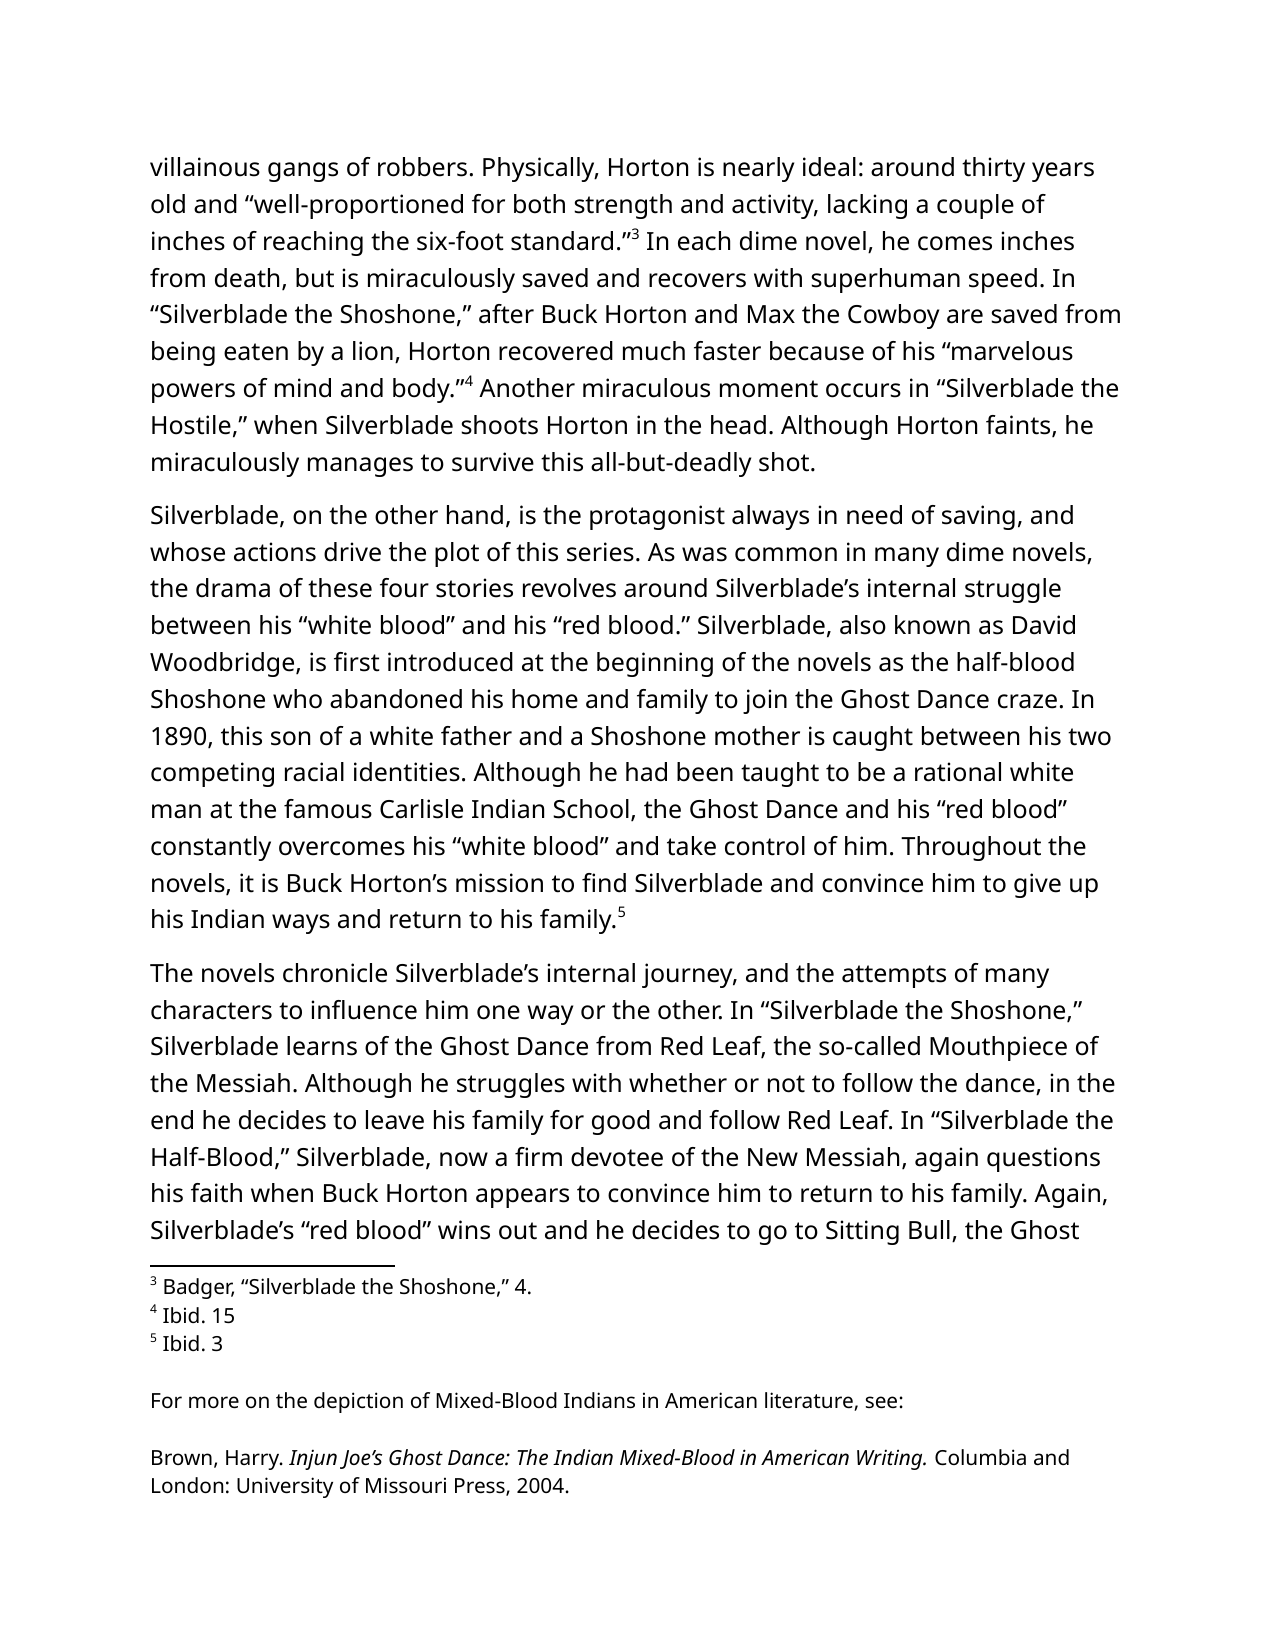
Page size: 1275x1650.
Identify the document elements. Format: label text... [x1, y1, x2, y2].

text Silverblade, on the other hand, is the protagonist always in need of saving, and whose actions drive the plot of this series. As was common in many dime novels, the drama of these four stories revolves around Silverblade’s internal struggle between his “white blood” and his “red blood.” Silverblade, also known as David Woodbridge, is first introduced at the beginning of the novels as the half-blood Shoshone who abandoned his home and family to join the Ghost Dance craze. In 1890, this son of a white father and a Shoshone mother is caught between his two competing racial identities. Although he had been taught to be a rational white man at the famous Carlisle Indian School, the Ghost Dance and his “red blood” constantly overcomes his “white blood” and take control of him. Throughout the novels, it is Buck Horton’s mission to find Silverblade and convince him to give up his Indian ways and return to his family. [150, 498, 1125, 936]
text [150, 956, 1125, 1247]
text The action of the four Silverblade dime novels centered on the interrelated adventures of two characters: Buck Horton and Silverblade the Shoshone. Like many dime novel protagonists, Buck Horton is the perfect hero. He is a strong and virtuous detective who travels the west arresting lawbreakers and tax evaders, while saving innocent farmers and ranchers from marauding Indians and villainous gangs of robbers. Physically, Horton is nearly ideal: around thirty years old and “well-proportioned for both strength and activity, lacking a couple of inches of reaching the six-foot standard.” In each dime novel, he comes inches from death, but is miraculously saved and recovers with superhuman speed. In “Silverblade the Shoshone,” after Buck Horton and Max the Cowboy are saved from being eaten by a lion, Horton recovered much faster because of his “marvelous powers of mind and body.” Another miraculous moment occurs in “Silverblade the Hostile,” when Silverblade shoots Horton in the head. Although Horton faints, he miraculously manages to survive this all-but-deadly shot. [150, 150, 1125, 478]
